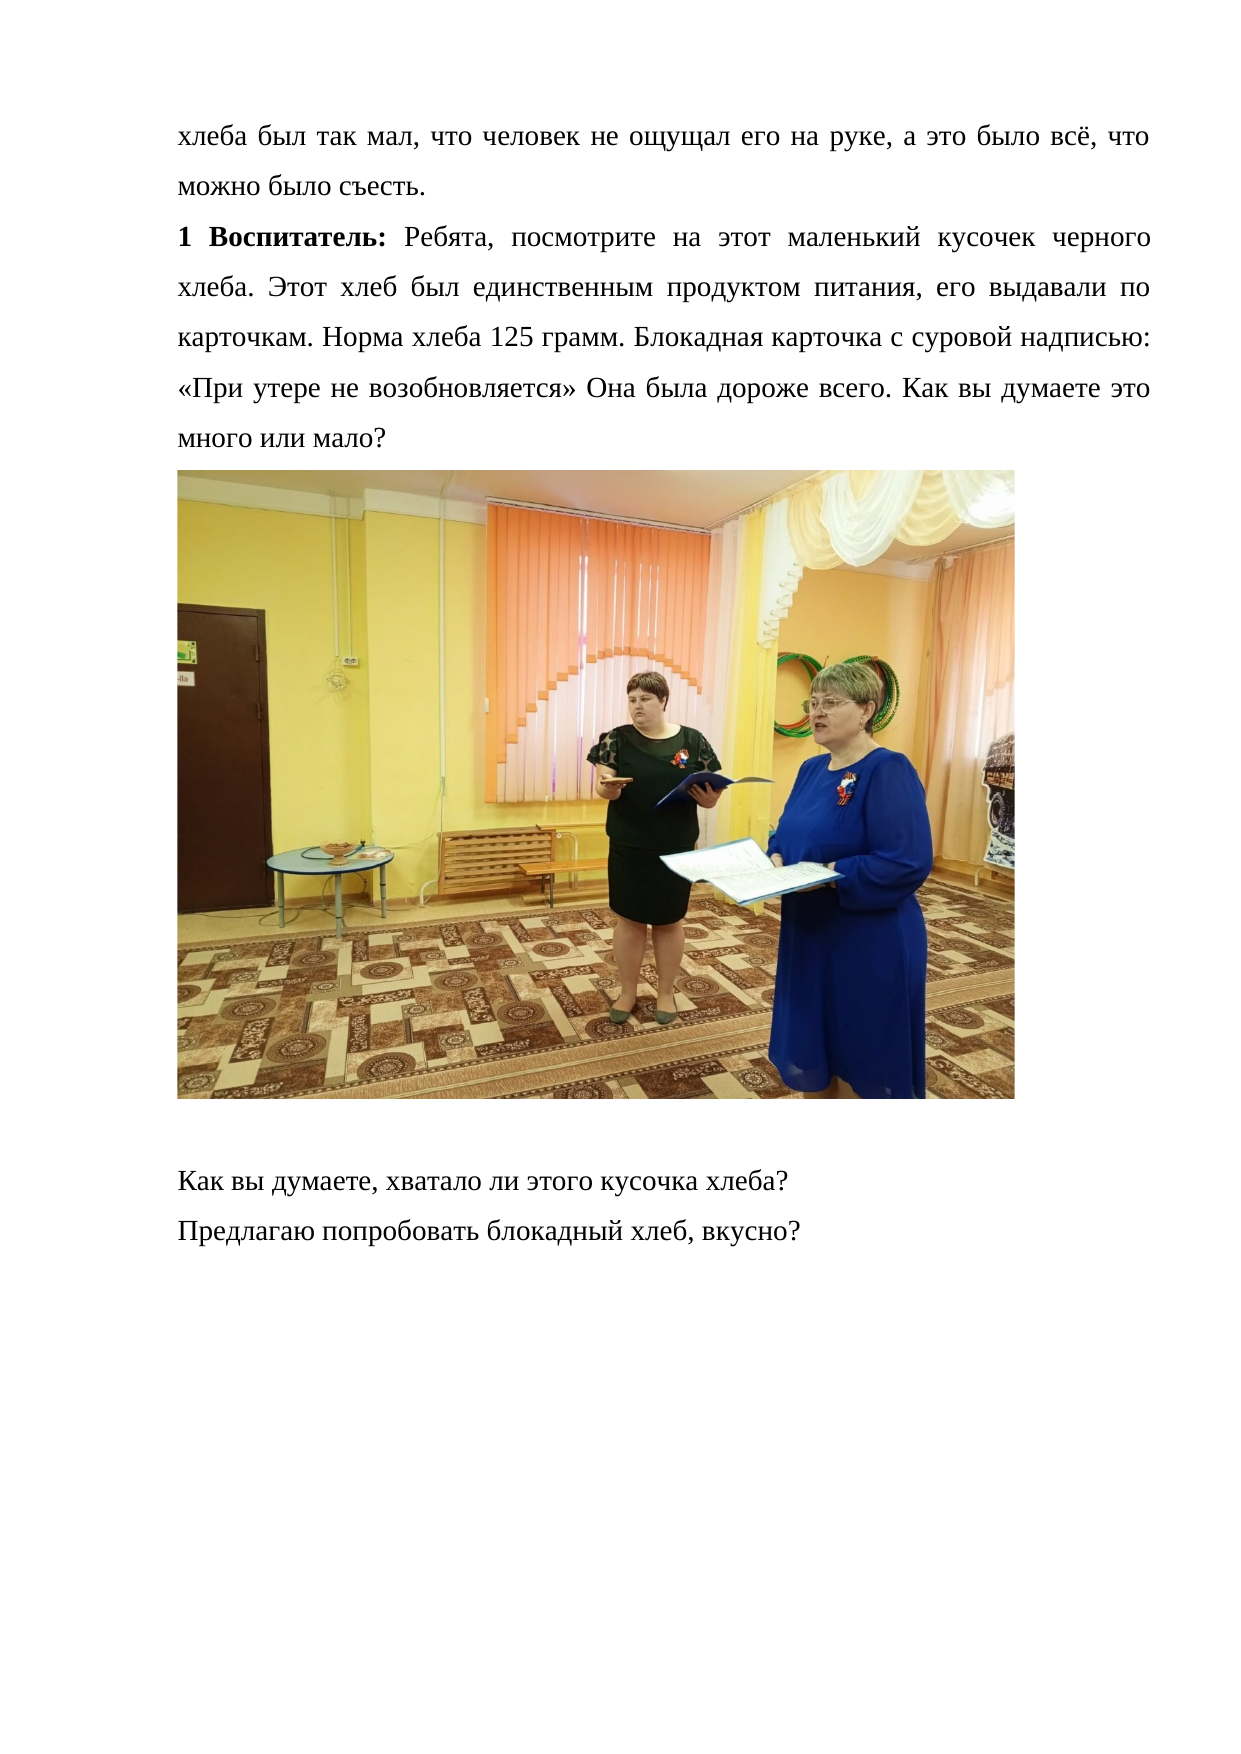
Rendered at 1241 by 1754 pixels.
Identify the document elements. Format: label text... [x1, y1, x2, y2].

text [177, 118, 1152, 202]
picture [177, 470, 1015, 1099]
text Предлагаю попробовать блокадный хлеб, вкусно? [177, 1213, 1152, 1247]
text Как вы думаете, хватало ли этого кусочка хлеба? [177, 1163, 1152, 1196]
text 1 Воспитатель: Ребята, посмотрите на этот маленький кусочек черного хлеба. Этот хлеб был единственным продуктом питания, его выдавали по карточкам. Норма хлеба 125 грамм. Блокадная карточка с суровой надписью: «При утере не возобновляется» Она была дороже всего. Как вы думаете это много или мало? [177, 219, 1152, 453]
